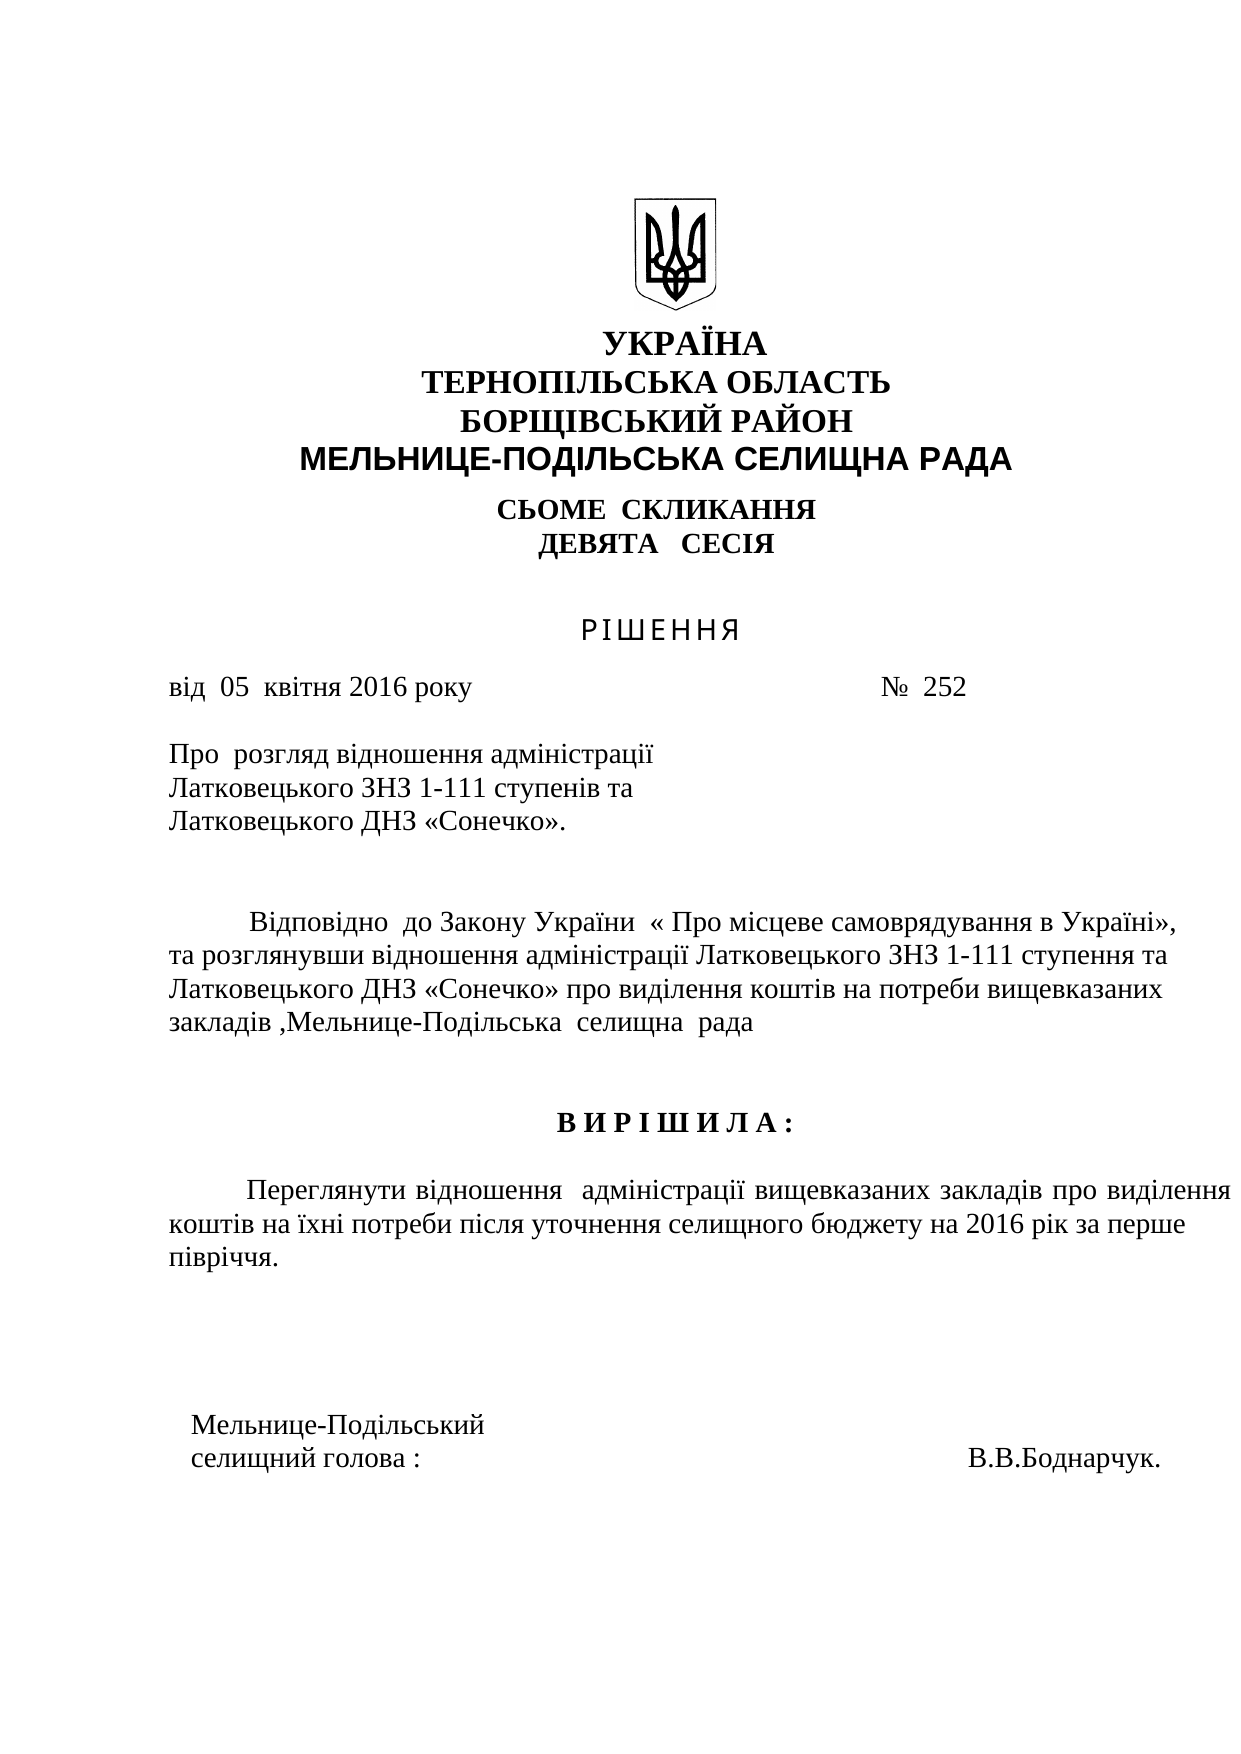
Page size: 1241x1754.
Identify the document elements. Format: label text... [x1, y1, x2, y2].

text Переглянути відношення адміністрації вищевказаних закладів про виділення коштів на їхні потреби після уточнення селищного бюджету на 2016 рік за перше [169, 1172, 1233, 1239]
text ДЕВЯТА СЕСІЯ [169, 526, 1144, 559]
text УКРАЇНА [169, 322, 1144, 363]
text ТЕРНОПІЛЬСЬКА ОБЛАСТЬ [169, 363, 1144, 401]
subtitle Латковецького ДНЗ «Сонечко». [169, 803, 1181, 837]
text В И Р І Ш И Л А : [169, 1105, 1181, 1139]
subtitle Відповідно до Закону України « Про місцеве самоврядування в Україні», та розглянувши відношення адміністрації Латковецького ЗНЗ 1-111 ступення та Латковецького ДНЗ «Сонечко» про виділення коштів на потреби вищевказаних закладів ,Мельнице-Подільська селищна рада [169, 904, 1181, 1038]
text півріччя. [169, 1239, 1233, 1273]
subtitle Про розгляд відношення адміністрації [169, 736, 1181, 770]
text СЬОМЕ СКЛИКАННЯ [169, 492, 1144, 526]
text БОРЩІВСЬКИЙ РАЙОН [169, 401, 1144, 439]
text селищний голова : В.В.Боднарчук. [169, 1441, 1181, 1474]
text РІШЕННЯ [169, 610, 1144, 649]
subtitle Латковецького ЗНЗ 1-111 ступенів та [169, 770, 1181, 803]
text МЕЛЬНИЦЕ-ПОДІЛЬСЬКА СЕЛИЩНА РАДА [169, 439, 1144, 478]
text Мельнице-Подільський [169, 1407, 1181, 1441]
text від 05 квітня 2016 року № 252 [169, 669, 1181, 703]
